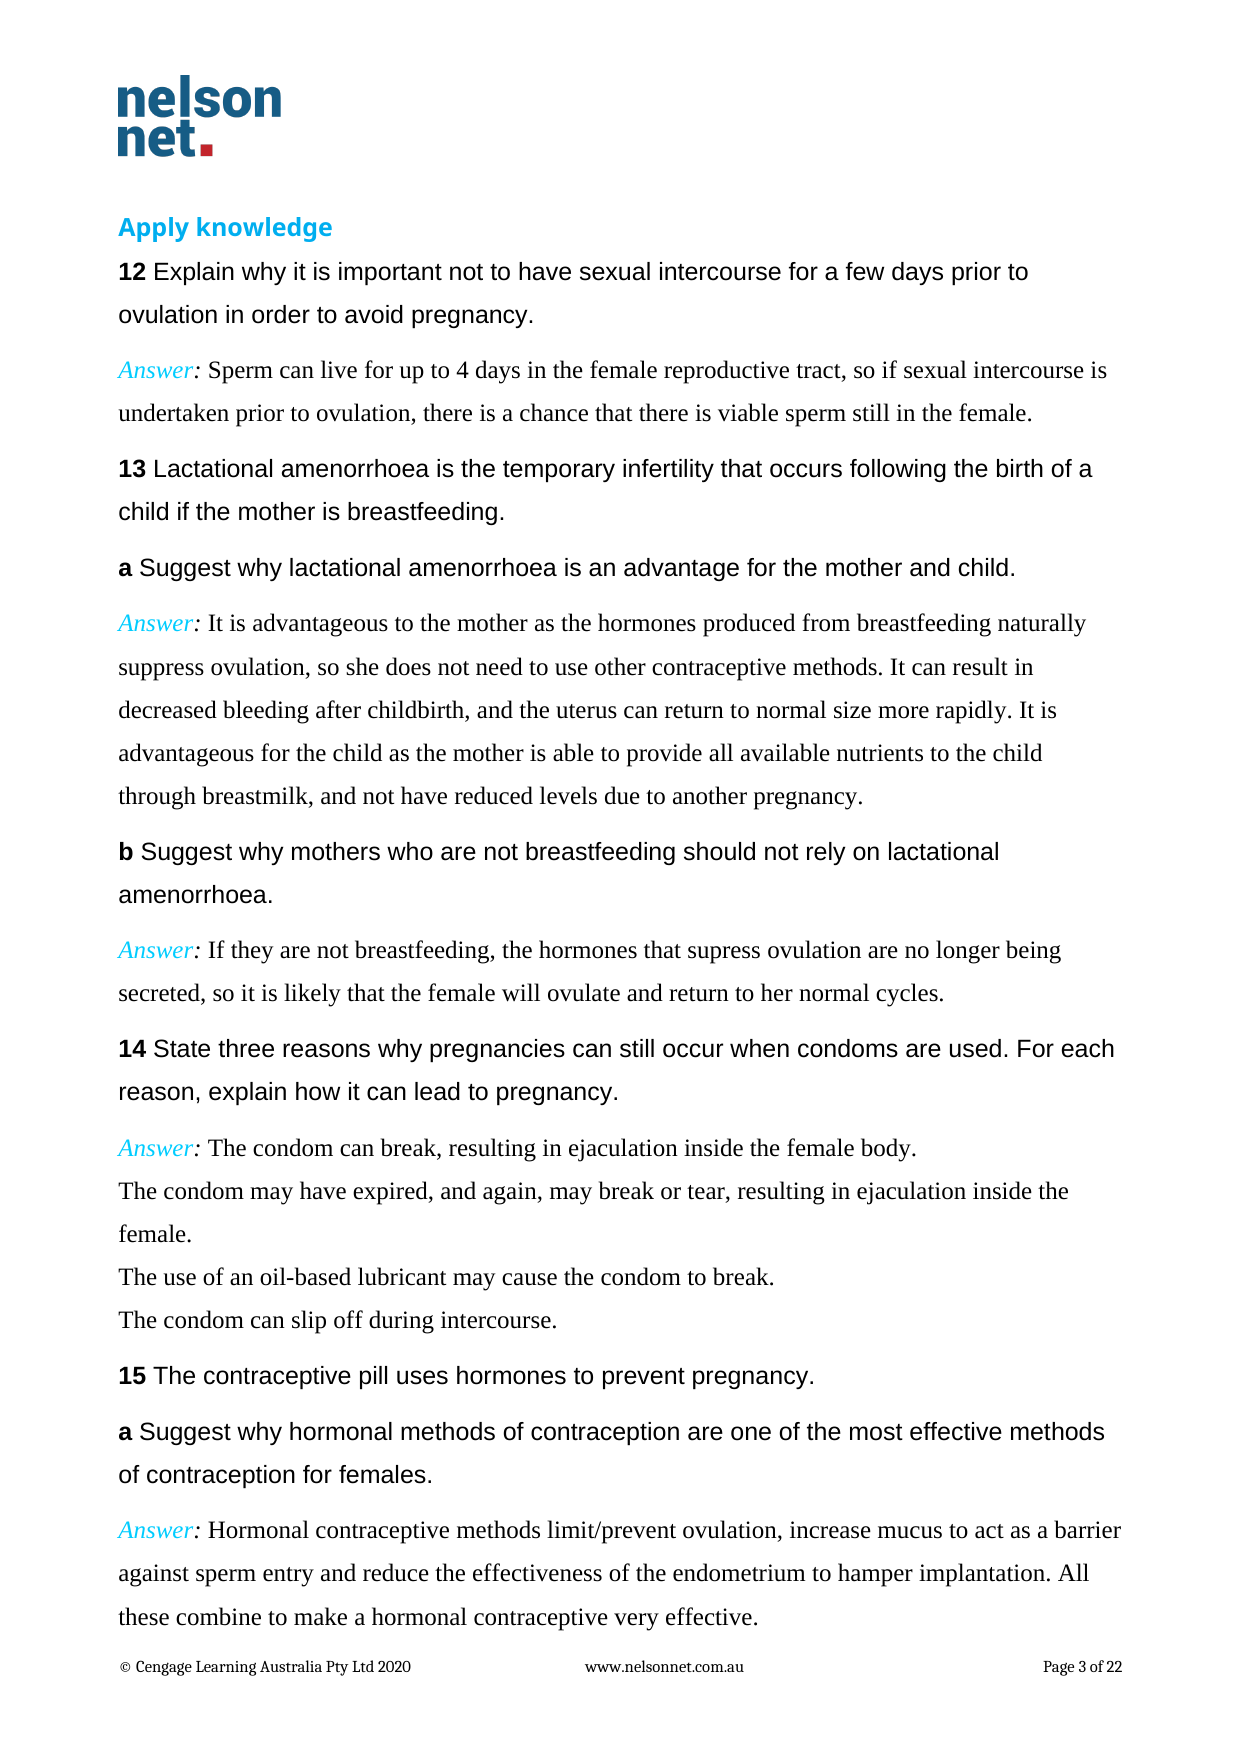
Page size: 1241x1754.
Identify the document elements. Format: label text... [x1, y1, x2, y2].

text Answer: If they are not breastfeeding, the hormones that supress ovulation are no longer being secreted, so it is likely that the female will ovulate and return to her normal cycles. [118, 935, 1122, 1007]
text Apply knowledge [118, 210, 1122, 244]
text The use of an oil-based lubricant may cause the condom to break. [118, 1262, 1122, 1291]
text Answer: Sperm can live for up to 4 days in the female reproductive tract, so if sexual intercourse is undertaken prior to ovulation, there is a chance that there is viable sperm still in the female. [118, 355, 1122, 427]
text a Suggest why lactational amenorrhoea is an advantage for the mother and child. [118, 553, 1122, 582]
picture [118, 75, 281, 157]
text The condom can slip off during intercourse. [118, 1305, 1122, 1334]
text Answer: Hormonal contraceptive methods limit/prevent ovulation, increase mucus to act as a barrier against sperm entry and reduce the effectiveness of the endometrium to hamper implantation. All these combine to make a hormonal contraceptive very effective. [118, 1515, 1122, 1630]
text Answer: The condom can break, resulting in ejaculation inside the female body. [118, 1133, 1122, 1162]
text 13 Lactational amenorrhoea is the temporary infertility that occurs following the birth of a child if the mother is breastfeeding. [118, 454, 1122, 526]
text 12 Explain why it is important not to have sexual intercourse for a few days prior to ovulation in order to avoid pregnancy. [118, 257, 1122, 328]
text a Suggest why hormonal methods of contraception are one of the most effective methods of contraception for females. [118, 1417, 1122, 1488]
text 15 The contraceptive pill uses hormones to prevent pregnancy. [118, 1361, 1122, 1390]
text The condom may have expired, and again, may break or tear, resulting in ejaculation inside the female. [118, 1176, 1122, 1248]
text b Suggest why mothers who are not breastfeeding should not rely on lactational amenorrhoea. [118, 837, 1122, 908]
text Answer: It is advantageous to the mother as the hormones produced from breastfeeding naturally suppress ovulation, so she does not need to use other contraceptive methods. It can result in decreased bleeding after childbirth, and the uterus can return to normal size more rapidly. It is advantageous for the child as the mother is able to provide all available nutrients to the child through breastmilk, and not have reduced levels due to another pregnancy. [118, 608, 1122, 810]
text 14 State three reasons why pregnancies can still occur when condoms are used. For each reason, explain how it can lead to pregnancy. [118, 1034, 1122, 1106]
